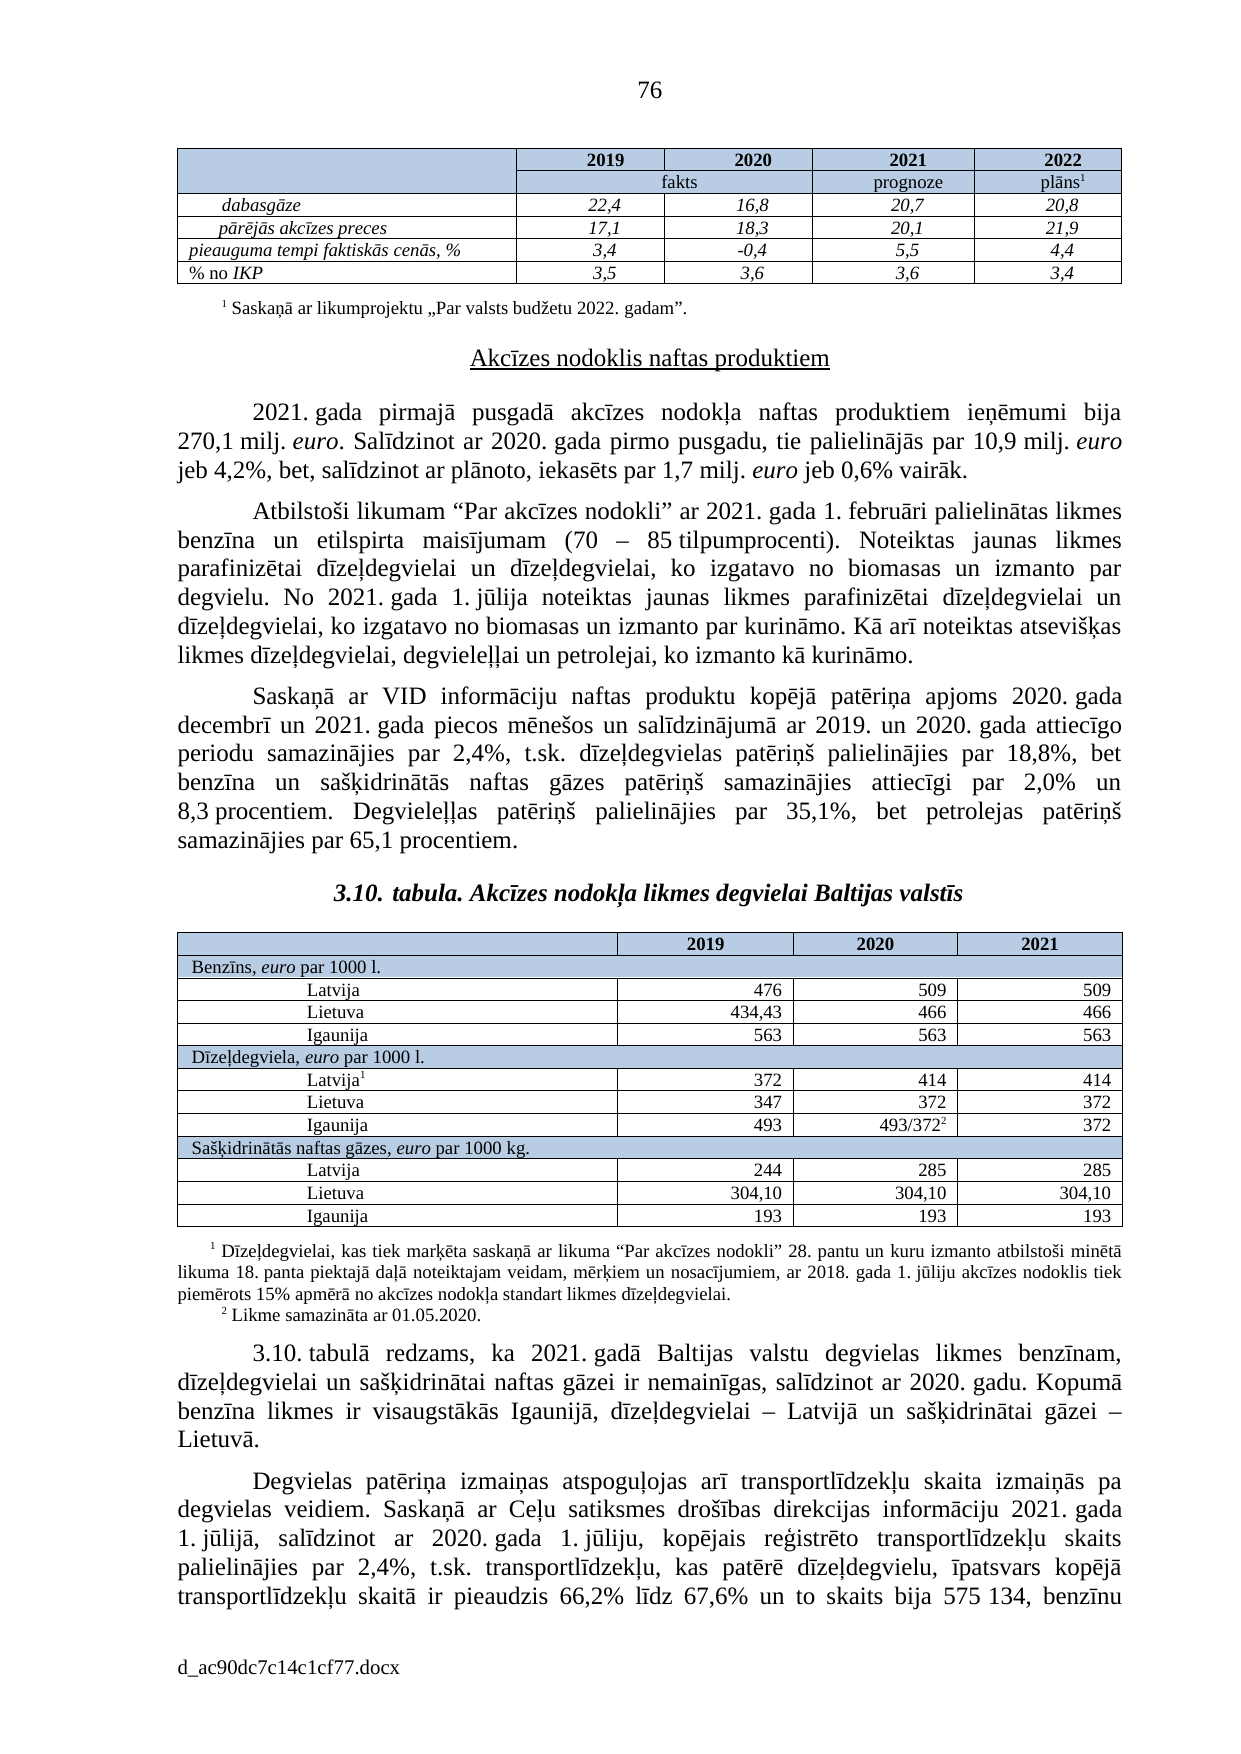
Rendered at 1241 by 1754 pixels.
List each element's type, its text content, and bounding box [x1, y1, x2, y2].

table_cell fakts [517, 171, 812, 193]
table_cell % no IKP [178, 262, 516, 283]
table_cell 16,8 [665, 194, 812, 216]
table_header 2021 [813, 149, 974, 170]
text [177, 1466, 1122, 1609]
table_cell Sašķidrinātās naftas gāzes, euro par 1000 kg. [178, 1137, 1122, 1158]
table_cell 3,6 [665, 262, 812, 283]
table_cell 414 [794, 1069, 957, 1090]
text Atbilstoši likumam “Par akcīzes nodokli” ar 2021. gada 1. februāri palielinātas likmes benzīna un etilspirta maisījumam (70 – 85 tilpumprocenti). Noteiktas jaunas likmes parafinizētai dīzeļdegvielai un dīzeļdegvielai, ko izgatavo no biomasas un izmanto par degvielu. No 2021. gada 1. jūlija noteiktas jaunas likmes parafinizētai dīzeļdegvielai un dīzeļdegvielai, ko izgatavo no biomasas un izmanto par kurināmo. Kā arī noteiktas atsevišķas likmes dīzeļdegvielai, degvieleļļai un petrolejai, ko izmanto kā kurināmo. [177, 496, 1122, 668]
table_cell 304,10 [618, 1182, 793, 1203]
table_cell 193 [618, 1205, 793, 1226]
table_cell 493 [618, 1114, 793, 1136]
table_cell 3,4 [517, 239, 664, 261]
table_header 2022 [975, 149, 1121, 170]
table_cell Benzīns, euro par 1000 l. [178, 956, 1122, 977]
table_cell Dīzeļdegviela, euro par 1000 l. [178, 1046, 1122, 1068]
text 3.10. tabula. Akcīzes nodokļa likmes degvielai Baltijas valstīs [177, 878, 1122, 907]
text 1 Dīzeļdegvielai, kas tiek marķēta saskaņā ar likuma “Par akcīzes nodokli” 28. pantu un kuru izmanto atbilstoši minētā likuma 18. panta piektajā daļā noteiktajam veidam, mērķiem un nosacījumiem, ar 2018. gada 1. jūliju akcīzes nodoklis tiek piemērots 15% apmērā no akcīzes nodokļa standart likmes dīzeļdegvielai. [177, 1239, 1122, 1304]
table_cell 372 [958, 1091, 1122, 1113]
table_cell 466 [794, 1001, 957, 1023]
table_cell Latvija [178, 979, 617, 1000]
table_cell Lietuva [178, 1182, 617, 1203]
table_cell plāns1 [975, 171, 1121, 193]
table_cell 17,1 [517, 217, 664, 238]
table_cell 563 [958, 1024, 1122, 1045]
table_cell 434,43 [618, 1001, 793, 1023]
table_cell prognoze [813, 171, 974, 193]
table_cell -0,4 [665, 239, 812, 261]
table_cell Igaunija [178, 1205, 617, 1226]
table_cell Igaunija [178, 1024, 617, 1045]
table_cell Lietuva [178, 1001, 617, 1023]
table_cell 193 [958, 1205, 1122, 1226]
table_header 2021 [958, 933, 1122, 955]
table_cell 493/3722 [794, 1114, 957, 1136]
table_cell 509 [794, 979, 957, 1000]
table_cell pārējās akcīzes preces [178, 217, 516, 238]
table_cell 3,6 [813, 262, 974, 283]
table_cell 304,10 [794, 1182, 957, 1203]
table_cell pieauguma tempi faktiskās cenās, % [178, 239, 516, 261]
table_cell 285 [958, 1159, 1122, 1181]
table_cell 244 [618, 1159, 793, 1181]
table_cell 4,4 [975, 239, 1121, 261]
table_cell 563 [794, 1024, 957, 1045]
table_cell dabasgāze [178, 194, 516, 216]
table_cell 476 [618, 979, 793, 1000]
table_header 2019 [517, 149, 664, 170]
text Akcīzes nodoklis naftas produktiem [177, 343, 1122, 372]
table_header [178, 933, 617, 955]
table_header 2019 [618, 933, 793, 955]
table_cell 3,5 [517, 262, 664, 283]
table_cell 5,5 [813, 239, 974, 261]
table_header 2020 [665, 149, 812, 170]
table_cell Igaunija [178, 1114, 617, 1136]
table_cell 3,4 [975, 262, 1121, 283]
table_cell 20,8 [975, 194, 1121, 216]
text Saskaņā ar VID informāciju naftas produktu kopējā patēriņa apjoms 2020. gada decembrī un 2021. gada piecos mēnešos un salīdzinājumā ar 2019. un 2020. gada attiecīgo periodu samazinājies par 2,4%, t.sk. dīzeļdegvielas patēriņš palielinājies par 18,8%, bet benzīna un sašķidrinātās naftas gāzes patēriņš samazinājies attiecīgi par 2,0% un 8,3 procentiem. Degvieleļļas patēriņš palielinājies par 35,1%, bet petrolejas patēriņš samazinājies par 65,1 procentiem. [177, 681, 1122, 853]
text 3.10. tabulā redzams, ka 2021. gadā Baltijas valstu degvielas likmes benzīnam, dīzeļdegvielai un sašķidrinātai naftas gāzei ir nemainīgas, salīdzinot ar 2020. gadu. Kopumā benzīna likmes ir visaugstākās Igaunijā, dīzeļdegvielai – Latvijā un sašķidrinātai gāzei – Lietuvā. [177, 1338, 1122, 1453]
table_cell Latvija [178, 1159, 617, 1181]
table_cell 466 [958, 1001, 1122, 1023]
table_cell 372 [958, 1114, 1122, 1136]
table_header 2020 [794, 933, 957, 955]
table_cell 304,10 [958, 1182, 1122, 1203]
table_cell 414 [958, 1069, 1122, 1090]
table_cell 20,1 [813, 217, 974, 238]
table_cell 372 [618, 1069, 793, 1090]
table_cell 563 [618, 1024, 793, 1045]
text 2 Likme samazināta ar 01.05.2020. [221, 1304, 1122, 1326]
text 2021. gada pirmajā pusgadā akcīzes nodokļa naftas produktiem ieņēmumi bija 270,1 milj. euro. Salīdzinot ar 2020. gada pirmo pusgadu, tie palielinājās par 10,9 milj. euro jeb 4,2%, bet, salīdzinot ar plānoto, iekasēts par 1,7 milj. euro jeb 0,6% vairāk. [177, 397, 1122, 483]
table_cell 18,3 [665, 217, 812, 238]
table_cell Latvija1 [178, 1069, 617, 1090]
table_cell 285 [794, 1159, 957, 1181]
table_cell Lietuva [178, 1091, 617, 1113]
table_header [178, 149, 516, 193]
table_cell 193 [794, 1205, 957, 1226]
table_cell 21,9 [975, 217, 1121, 238]
table_cell 20,7 [813, 194, 974, 216]
table_cell 347 [618, 1091, 793, 1113]
table_cell 372 [794, 1091, 957, 1113]
table_cell 509 [958, 979, 1122, 1000]
table_cell 22,4 [517, 194, 664, 216]
text 1 Saskaņā ar likumprojektu „Par valsts budžetu 2022. gadam”. [221, 297, 1122, 318]
